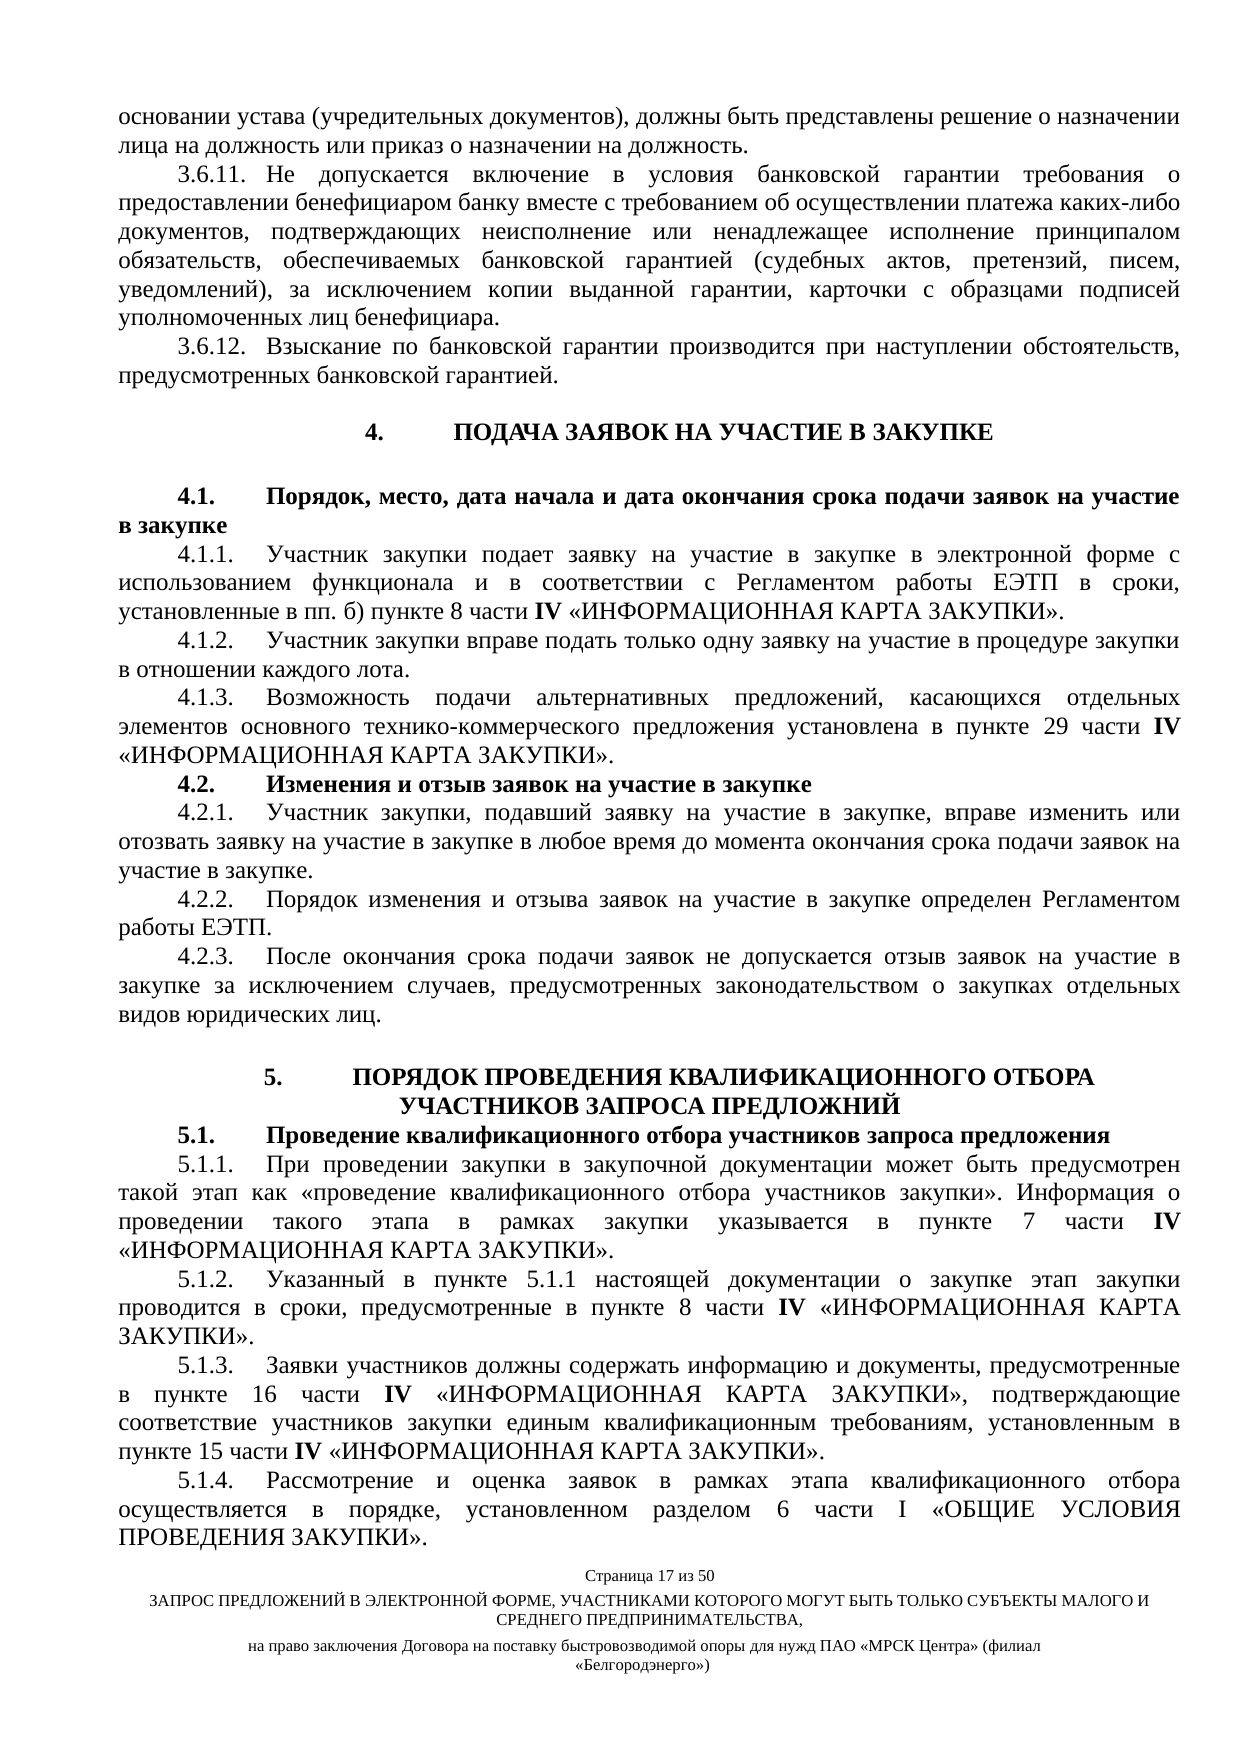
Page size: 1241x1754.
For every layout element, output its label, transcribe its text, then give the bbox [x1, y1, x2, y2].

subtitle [118, 101, 1181, 159]
subtitle Порядок изменения и отзыва заявок на участие в закупке определен Регламентом работы ЕЭТП. [118, 884, 1181, 941]
subtitle ПОДАЧА ЗАЯВОК НА УЧАСТИЕ В ЗАКУПКЕ [118, 417, 1181, 446]
subtitle Взыскание по банковской гарантии производится при наступлении обстоятельств, предусмотренных банковской гарантией. [118, 331, 1181, 389]
subtitle Участник закупки вправе подать только одну заявку на участие в процедуре закупки в отношении каждого лота. [118, 625, 1181, 682]
subtitle Указанный в пункте 5.1.1 настоящей документации о закупке этап закупки проводится в сроки, предусмотренные в пункте 8 части IV «ИНФОРМАЦИОННАЯ КАРТА ЗАКУПКИ». [118, 1264, 1181, 1350]
subtitle Изменения и отзыв заявок на участие в закупке [118, 769, 1181, 797]
subtitle Не допускается включение в условия банковской гарантии требования о предоставлении бенефициаром банку вместе с требованием об осуществлении платежа каких-либо документов, подтверждающих неисполнение или ненадлежащее исполнение принципалом обязательств, обеспечиваемых банковской гарантией (судебных актов, претензий, писем, уведомлений), за исключением копии выданной гарантии, карточки с образцами подписей уполномоченных лиц бенефициара. [118, 159, 1181, 331]
subtitle Рассмотрение и оценка заявок в рамках этапа квалификационного отбора осуществляется в порядке, установленном разделом 6 части I «ОБЩИЕ УСЛОВИЯ ПРОВЕДЕНИЯ ЗАКУПКИ». [118, 1465, 1181, 1551]
subtitle При проведении закупки в закупочной документации может быть предусмотрен такой этап как «проведение квалификационного отбора участников закупки». Информация о проведении такого этапа в рамках закупки указывается в пункте 7 части IV «ИНФОРМАЦИОННАЯ КАРТА ЗАКУПКИ». [118, 1149, 1181, 1264]
subtitle Проведение квалификационного отбора участников запроса предложения [118, 1120, 1181, 1149]
subtitle Участник закупки подает заявку на участие в закупке в электронной форме с использованием функционала и в соответствии с Регламентом работы ЕЭТП в сроки, установленные в пп. б) пункте 8 части IV «ИНФОРМАЦИОННАЯ КАРТА ЗАКУПКИ». [118, 539, 1181, 625]
subtitle После окончания срока подачи заявок не допускается отзыв заявок на участие в закупке за исключением случаев, предусмотренных законодательством о закупках отдельных видов юридических лиц. [118, 941, 1181, 1027]
subtitle Возможность подачи альтернативных предложений, касающихся отдельных элементов основного технико-коммерческого предложения установлена в пункте 29 части IV «ИНФОРМАЦИОННАЯ КАРТА ЗАКУПКИ». [118, 682, 1181, 769]
subtitle Участник закупки, подавший заявку на участие в закупке, вправе изменить или отозвать заявку на участие в закупке в любое время до момента окончания срока подачи заявок на участие в закупке. [118, 797, 1181, 884]
subtitle Порядок, место, дата начала и дата окончания срока подачи заявок на участие в закупке [118, 481, 1181, 539]
subtitle Заявки участников должны содержать информацию и документы, предусмотренные в пункте 16 части IV «ИНФОРМАЦИОННАЯ КАРТА ЗАКУПКИ», подтверждающие соответствие участников закупки единым квалификационным требованиям, установленным в пункте 15 части IV «ИНФОРМАЦИОННАЯ КАРТА ЗАКУПКИ». [118, 1350, 1181, 1465]
subtitle ПОРЯДОК ПРОВЕДЕНИЯ КВАЛИФИКАЦИОННОГО ОТБОРА УЧАСТНИКОВ ЗАПРОСА ПРЕДЛОЖНИЙ [118, 1062, 1181, 1120]
